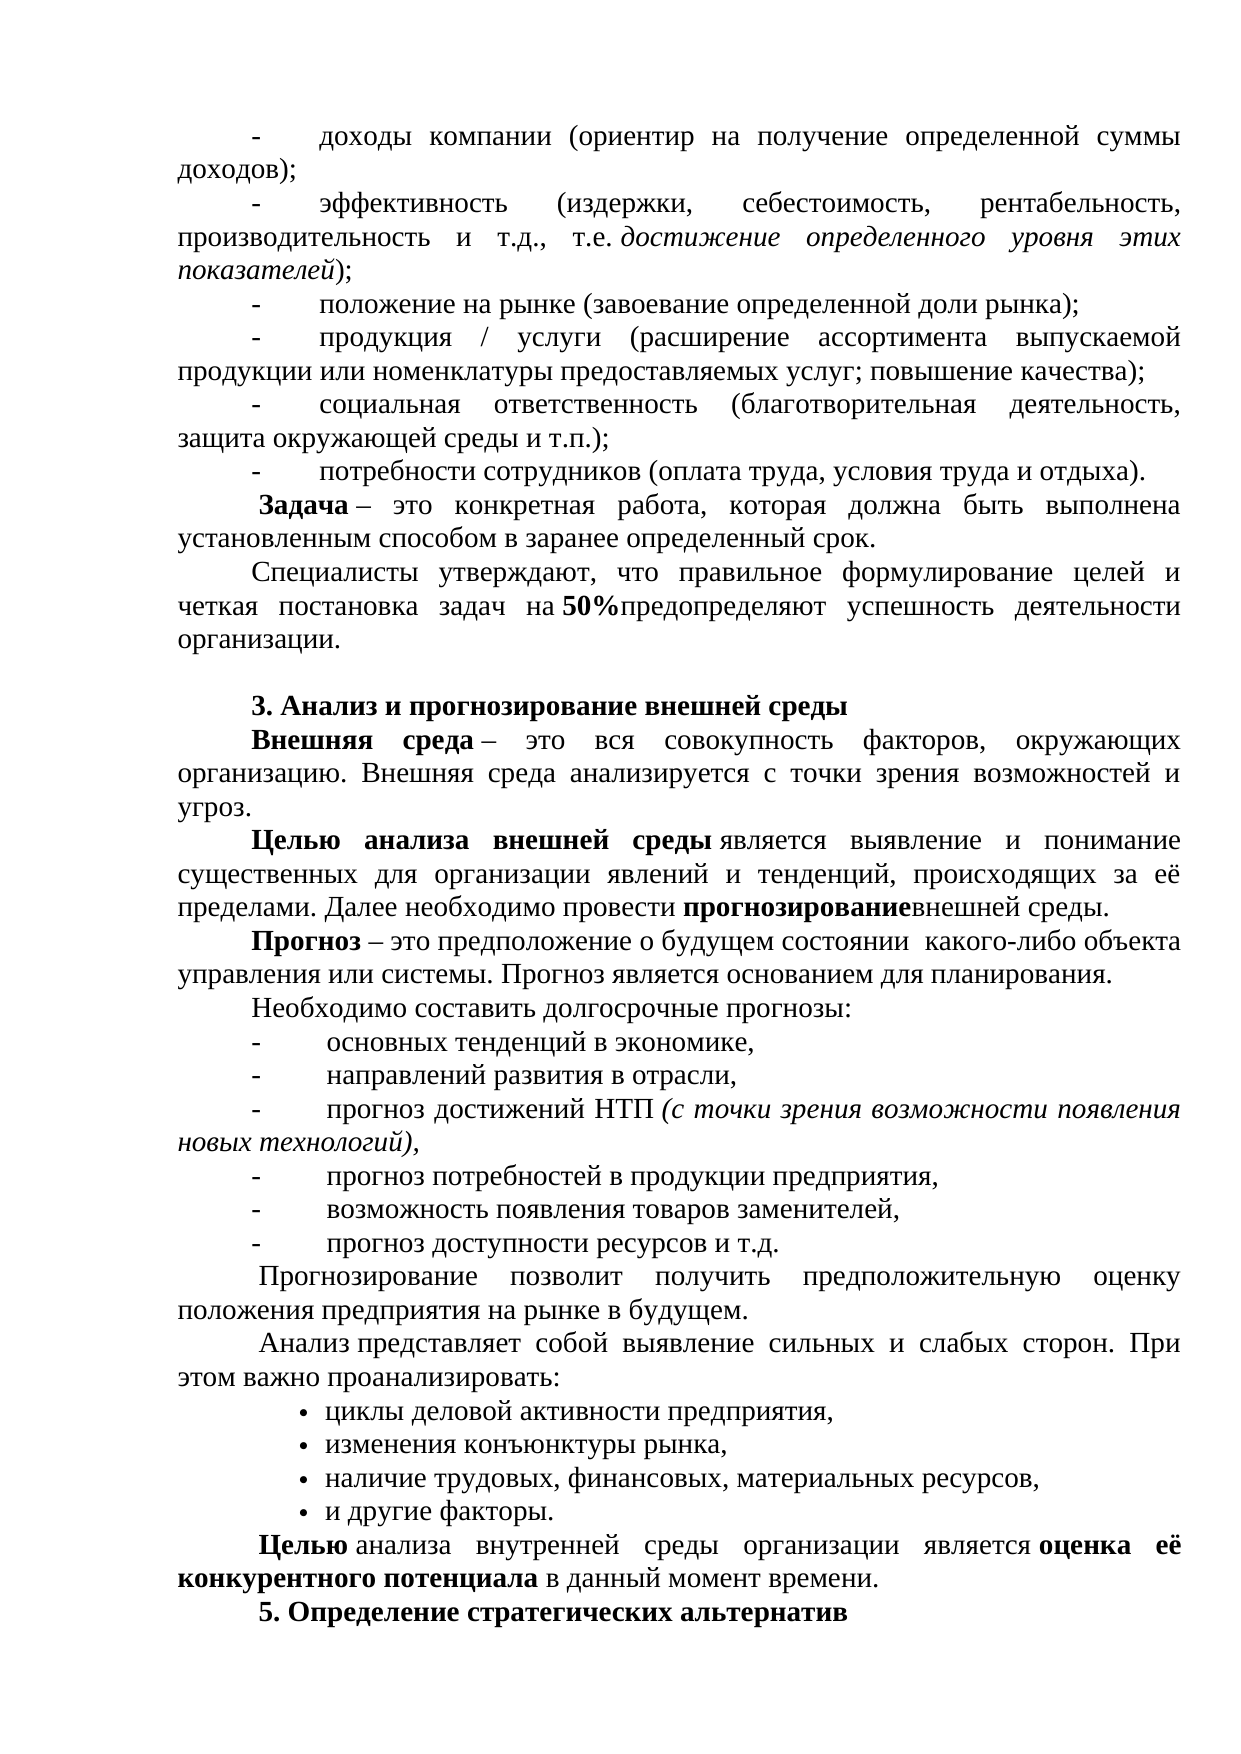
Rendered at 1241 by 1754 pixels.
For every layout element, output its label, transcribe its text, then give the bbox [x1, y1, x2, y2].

text - прогноз достижений НТП (с точки зрения возможности появления новых технологий), [177, 1091, 1181, 1158]
text 5. Определение стратегических альтернатив [177, 1594, 1181, 1627]
text Внешняя среда – это вся совокупность факторов, окружающих организацию. Внешняя среда анализируется с точки зрения возможностей и угроз. [177, 722, 1181, 822]
text - положение на рынке (завоевание определенной доли рынка); [177, 286, 1181, 319]
text - продукция / услуги (расширение ассортимента выпускаемой продукции или номенклатуры предоставляемых услуг; повышение качества); [177, 319, 1181, 386]
list и другие факторы. [226, 1493, 1181, 1527]
text 3. Анализ и прогнозирование внешней среды [177, 688, 1181, 722]
text Прогноз – это предположение о будущем состоянии какого-либо объекта управления или системы. Прогноз является основанием для планирования. [177, 923, 1181, 990]
text - эффективность (издержки, себестоимость, рентабельность, производительность и т.д., т.е. достижение определенного уровня этих показателей); [177, 185, 1181, 286]
text - социальная ответственность (благотворительная деятельность, защита окружающей среды и т.п.); [177, 386, 1181, 453]
text Прогнозирование позволит получить предположительную оценку положения предприятия на рынке в будущем. [177, 1258, 1181, 1326]
text - возможность появления товаров заменителей, [177, 1191, 1181, 1225]
text - потребности сотрудников (оплата труда, условия труда и отдыха). [177, 453, 1181, 487]
text - доходы компании (ориентир на получение определенной суммы доходов); [177, 118, 1181, 185]
text Задача – это конкретная работа, которая должна быть выполнена установленным способом в заранее определенный срок. [177, 487, 1181, 554]
list циклы деловой активности предприятия, [226, 1393, 1181, 1426]
text Специалисты утверждают, что правильное формулирование целей и четкая постановка задач на 50%предопределяют успешность деятельности организации. [177, 554, 1181, 655]
list изменения конъюнктуры рынка, [226, 1426, 1181, 1460]
text - направлений развития в отрасли, [177, 1057, 1181, 1091]
text Необходимо составить долгосрочные прогнозы: [177, 990, 1181, 1024]
text - прогноз доступности ресурсов и т.д. [177, 1225, 1181, 1258]
text - основных тенденций в экономике, [177, 1024, 1181, 1057]
text - прогноз потребностей в продукции предприятия, [177, 1158, 1181, 1191]
list наличие трудовых, финансовых, материальных ресурсов, [226, 1460, 1181, 1493]
text Целью анализа внешней среды является выявление и понимание существенных для организации явлений и тенденций, происходящих за её пределами. Далее необходимо провести прогнозированиевнешней среды. [177, 822, 1181, 923]
text Целью анализа внутренней среды организации является оценка её конкурентного потенциала в данный момент времени. [177, 1527, 1181, 1594]
text Анализ представляет собой выявление сильных и слабых сторон. При этом важно проанализировать: [177, 1326, 1181, 1393]
